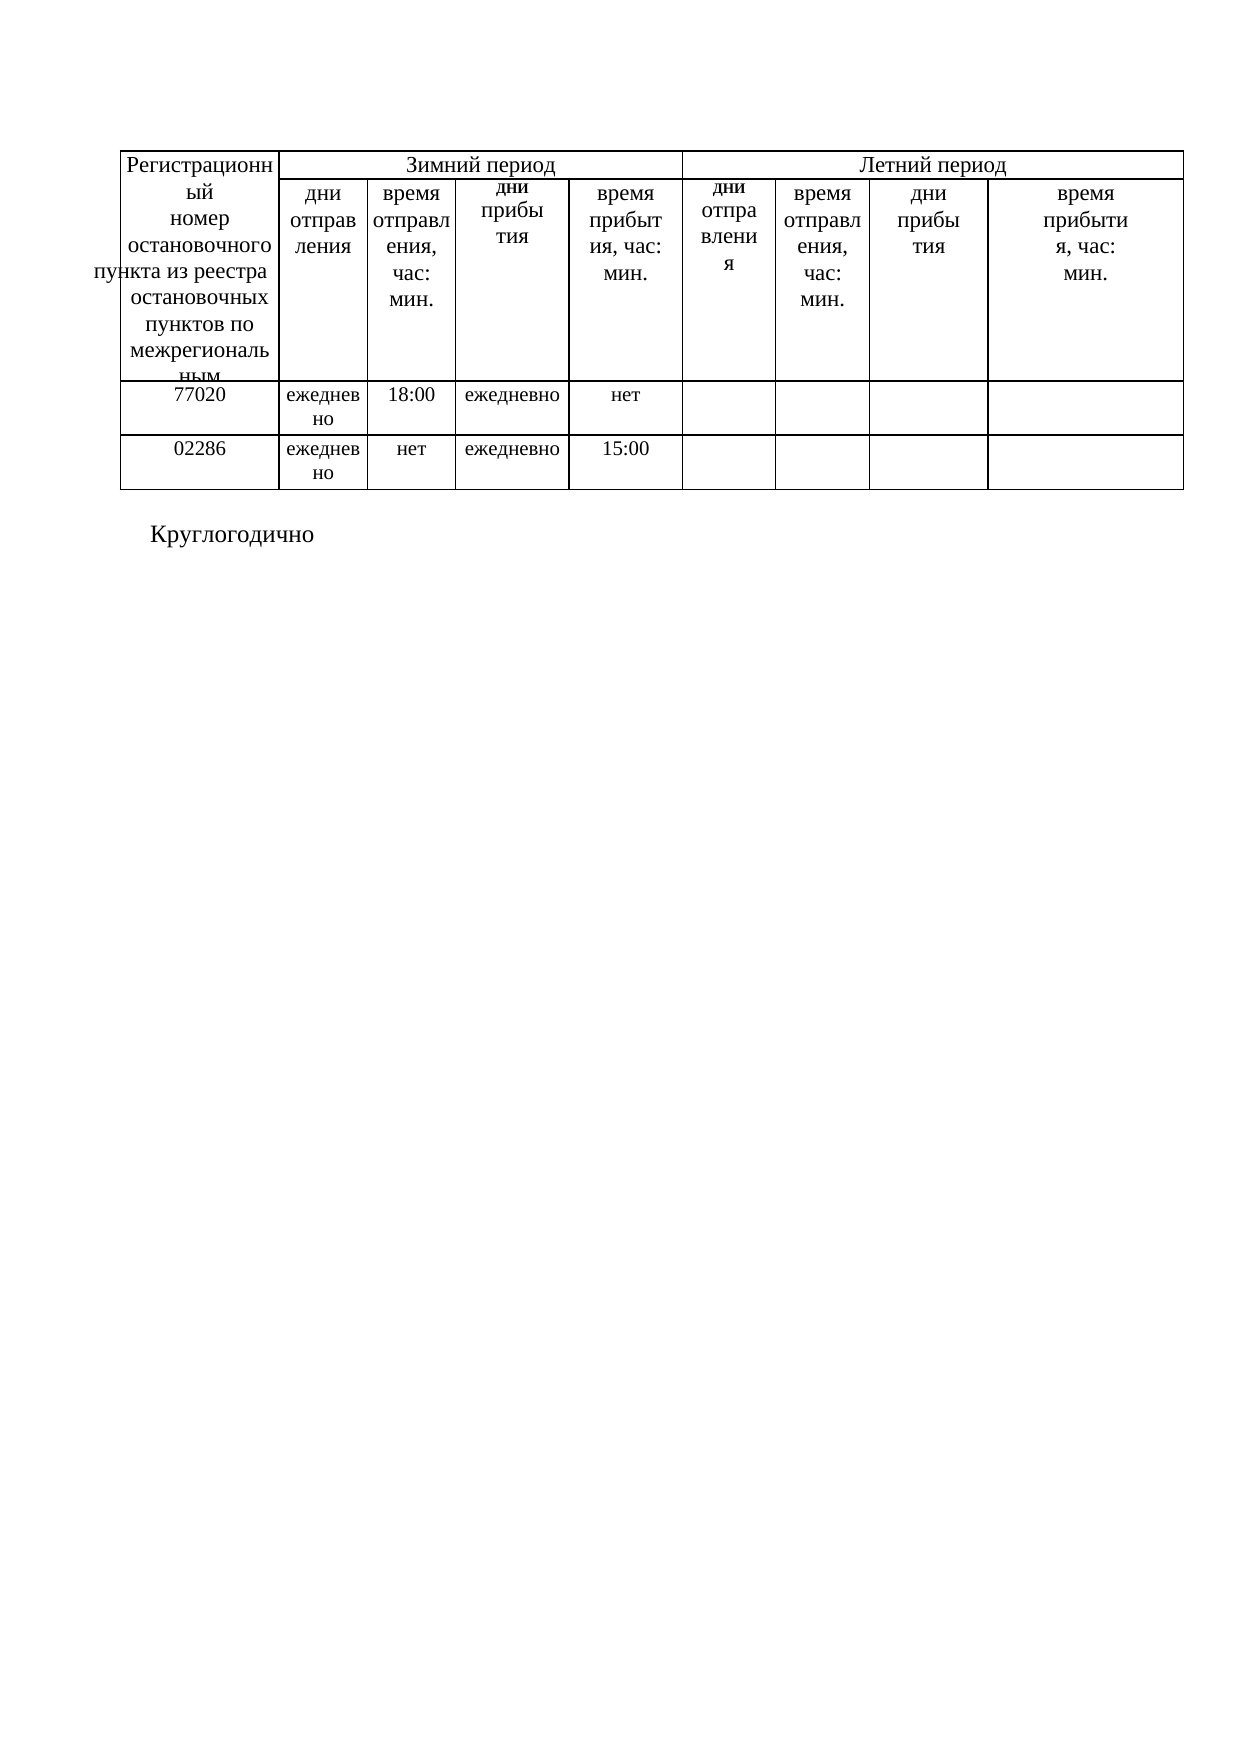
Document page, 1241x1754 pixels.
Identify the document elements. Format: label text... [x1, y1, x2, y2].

table_cell [870, 436, 987, 489]
table_cell время отправл ения, час: мин. [776, 180, 869, 380]
table_cell время отправл ения, час: мин. [368, 180, 455, 380]
table_cell ежедневно [280, 436, 367, 489]
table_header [121, 152, 278, 380]
table_cell 15:00 [570, 436, 682, 489]
table_cell ежедневно [280, 382, 367, 434]
table_header Летний период [683, 152, 1183, 178]
table_cell [776, 382, 869, 434]
table_cell 77020 [121, 382, 278, 434]
table_header Зимний период [280, 152, 682, 178]
table_cell ДНИ прибы тия [456, 180, 568, 380]
text Круглогодично [150, 519, 1090, 548]
table_cell [989, 436, 1183, 489]
table_cell дни отправ ления [280, 180, 367, 380]
table_cell ежедневно [456, 382, 568, 434]
table_cell 02286 [121, 436, 278, 489]
table_cell 18:00 [368, 382, 455, 434]
table_cell время прибыт ия, час: мин. [570, 180, 682, 380]
table_cell ДНИ отпра влени я [683, 180, 775, 380]
table_cell [776, 436, 869, 489]
table_cell нет [570, 382, 682, 434]
table_cell дни прибы тия [870, 180, 987, 380]
table_cell [870, 382, 987, 434]
table_cell [989, 382, 1183, 434]
table_cell ежедневно [456, 436, 568, 489]
table_cell [683, 382, 775, 434]
table_cell нет [368, 436, 455, 489]
table_cell время прибыти я, час: мин. [989, 180, 1183, 380]
table_cell [683, 436, 775, 489]
